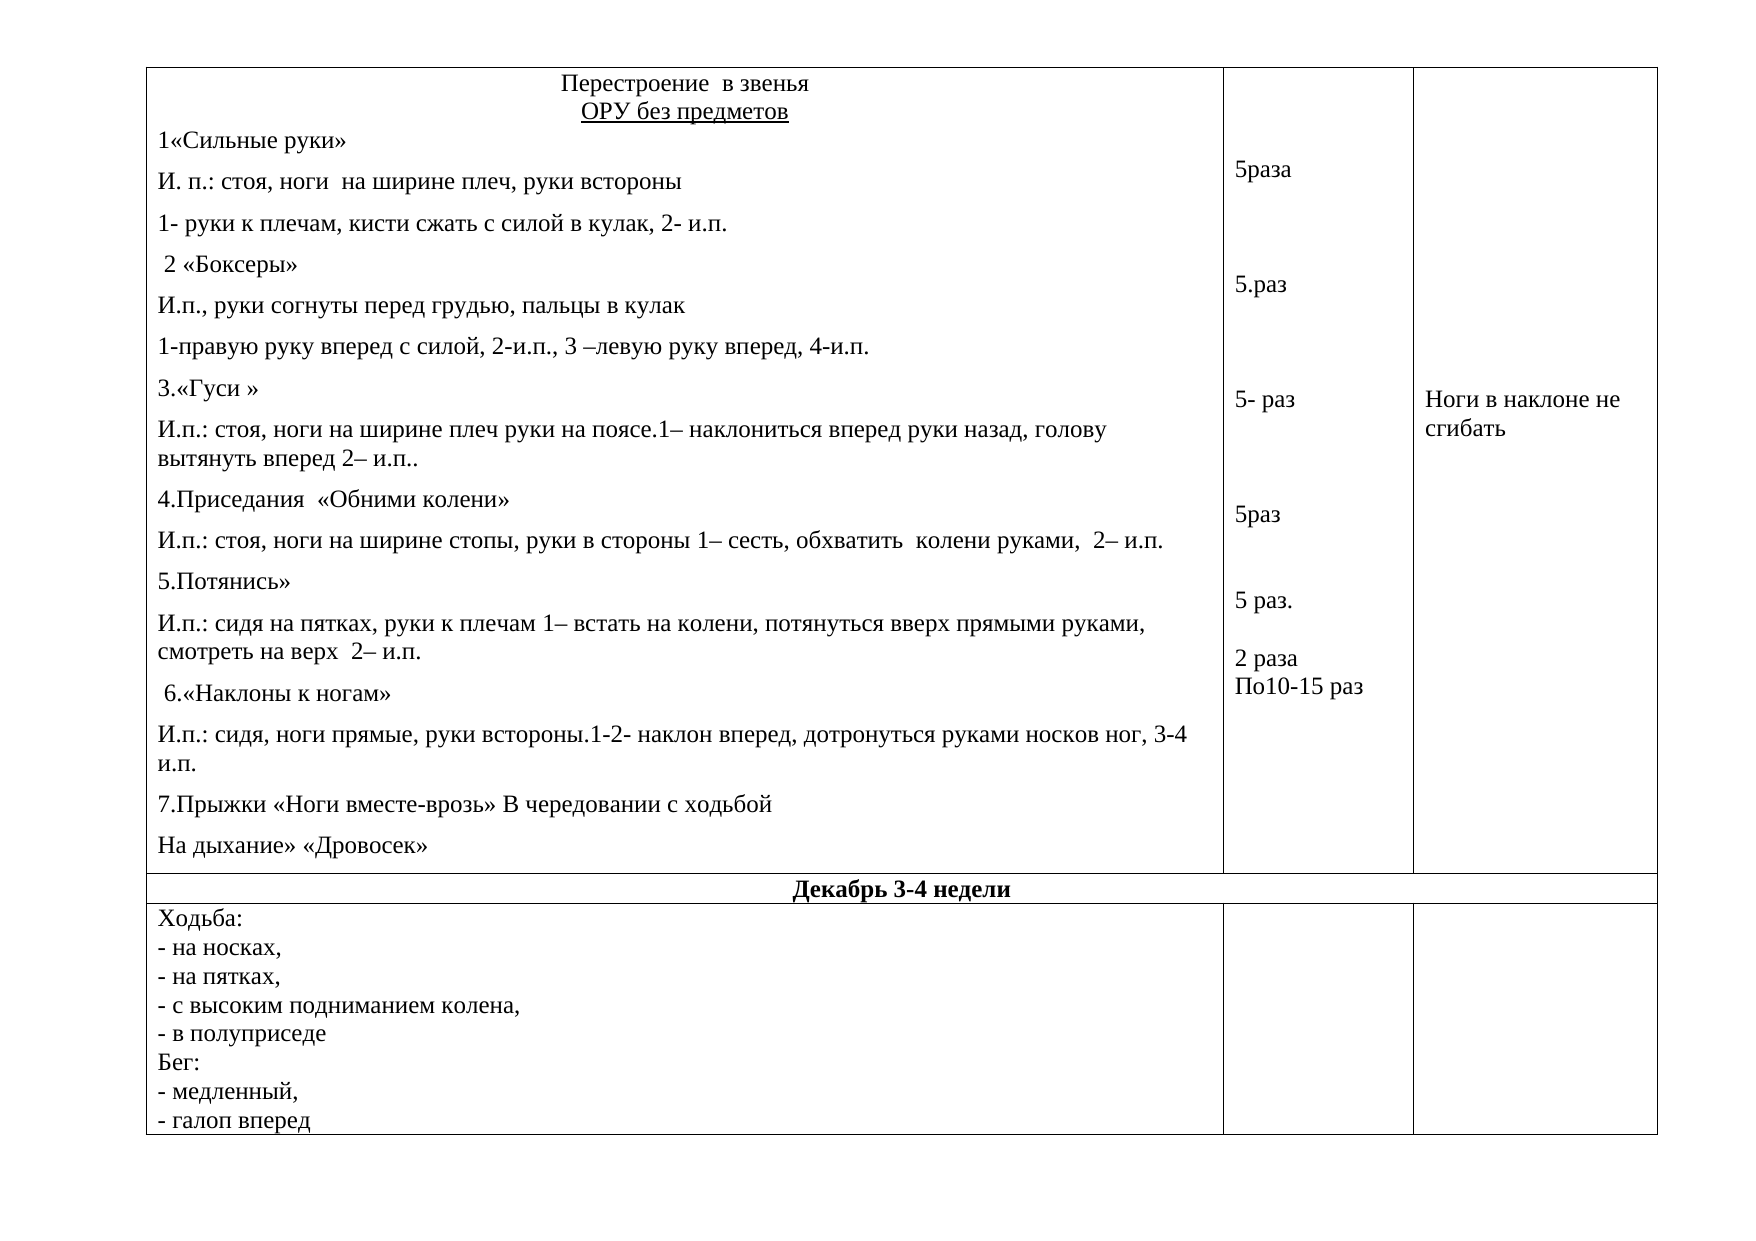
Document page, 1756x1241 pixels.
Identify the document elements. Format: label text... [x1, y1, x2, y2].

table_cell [1224, 904, 1413, 1133]
table_cell Декабрь 3-4 недели [147, 874, 1657, 902]
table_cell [147, 904, 1223, 1133]
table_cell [1414, 904, 1657, 1133]
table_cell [1414, 68, 1657, 873]
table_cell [1224, 68, 1413, 873]
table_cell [147, 68, 1223, 873]
